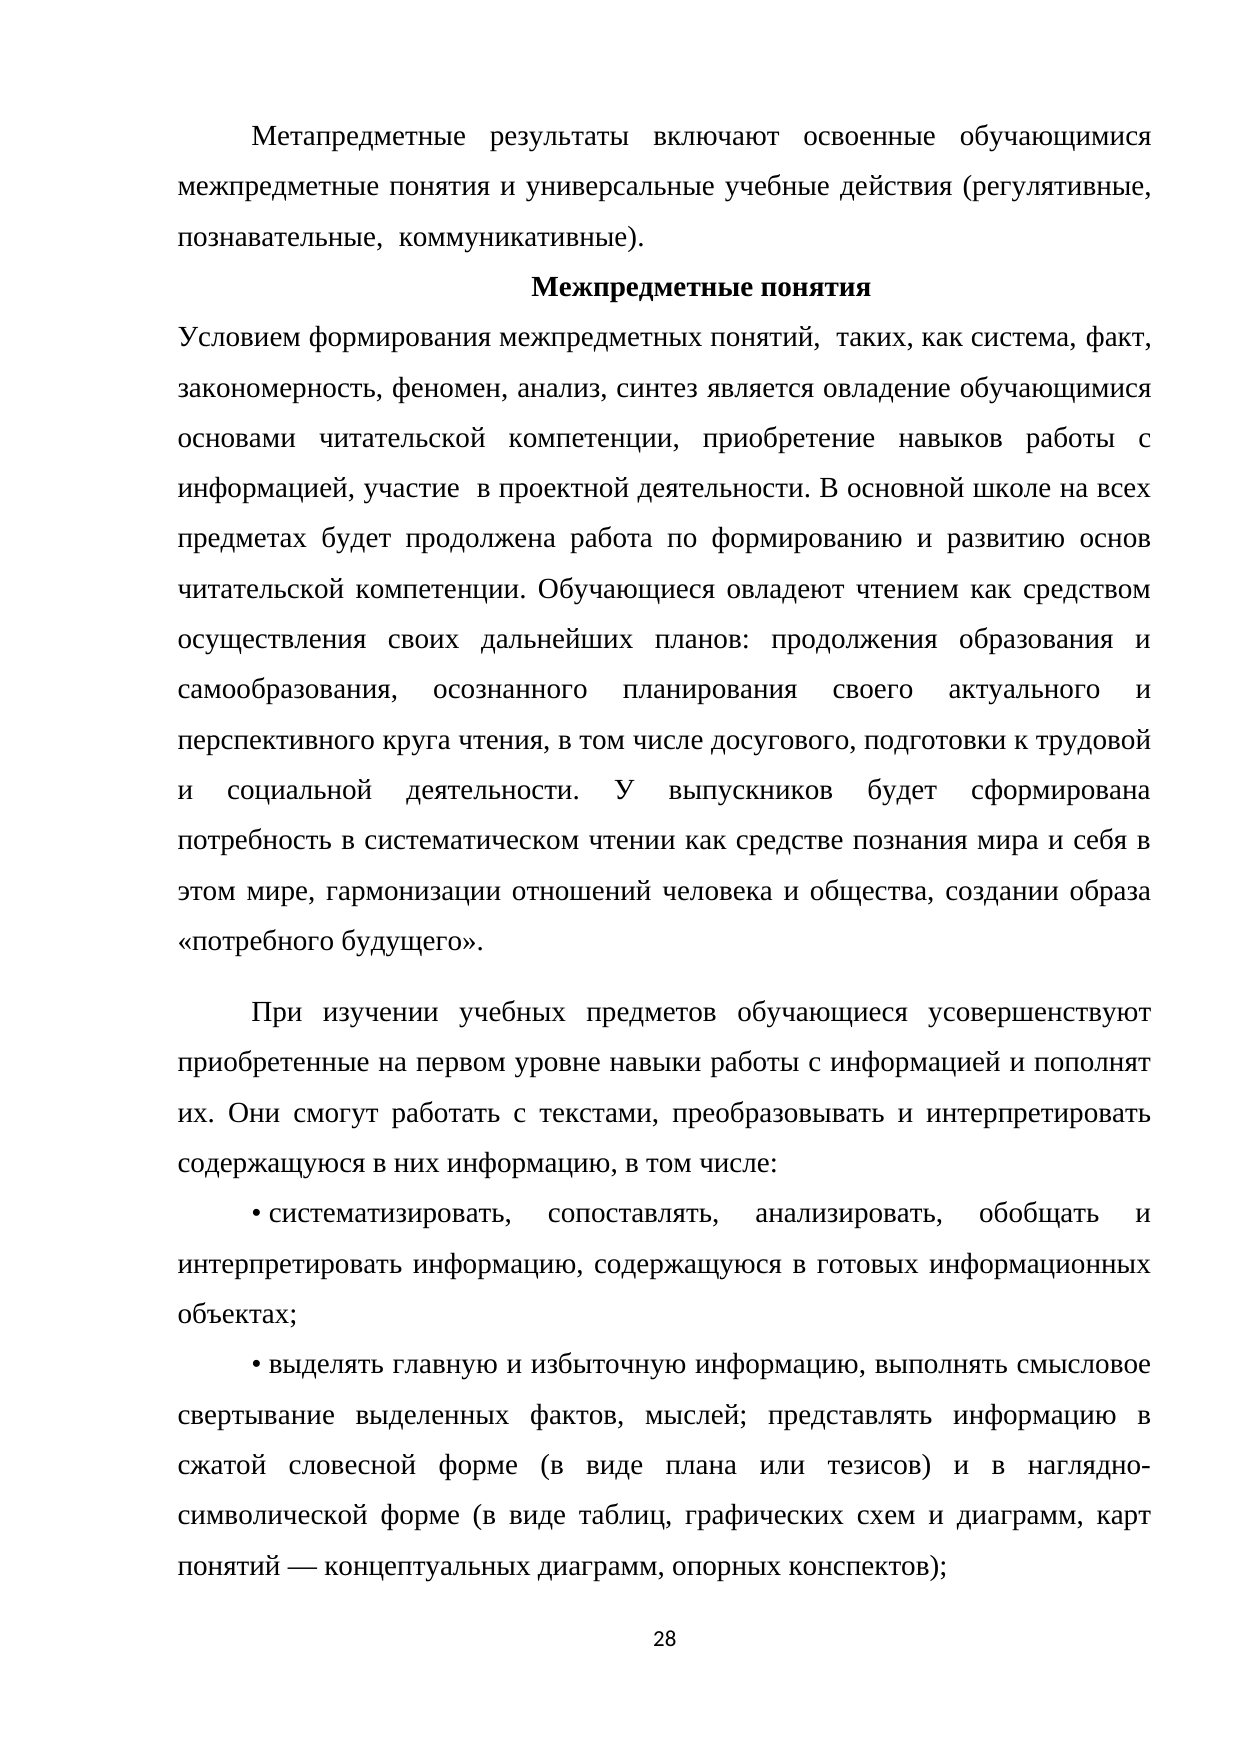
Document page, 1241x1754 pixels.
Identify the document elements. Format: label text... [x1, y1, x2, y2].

text • выделять главную и избыточную информацию, выполнять смысловое свертывание выделенных фактов, мыслей; представлять информацию в сжатой словесной форме (в виде плана или тезисов) и в наглядно-символической форме (в виде таблиц, графических схем и диаграмм, карт понятий — концептуальных диаграмм, опорных конспектов); [177, 1346, 1152, 1581]
text Межпредметные понятия [177, 269, 1152, 303]
text Условием формирования межпредметных понятий, таких, как система, факт, закономерность, феномен, анализ, синтез является овладение обучающимися основами читательской компетенции, приобретение навыков работы с информацией, участие в проектной деятельности. В основной школе на всех предметах будет продолжена работа по формированию и развитию основ читательской компетенции. Обучающиеся овладеют чтением как средством осуществления своих дальнейших планов: продолжения образования и самообразования, осознанного планирования своего актуального и перспективного круга чтения, в том числе досугового, подготовки к трудовой и социальной деятельности. У выпускников будет сформирована потребность в систематическом чтении как средстве познания мира и себя в этом мире, гармонизации отношений человека и общества, создании образа «потребного будущего». [177, 319, 1152, 957]
text При изучении учебных предметов обучающиеся усовершенствуют приобретенные на первом уровне навыки работы с информацией и пополнят их. Они смогут работать с текстами, преобразовывать и интерпретировать содержащуюся в них информацию, в том числе: [177, 994, 1152, 1179]
text • систематизировать, сопоставлять, анализировать, обобщать и интерпретировать информацию, содержащуюся в готовых информационных объектах; [177, 1196, 1152, 1330]
text Метапредметные результаты включают освоенные обучающимися межпредметные понятия и универсальные учебные действия (регулятивные, познавательные, коммуникативные). [177, 118, 1152, 252]
